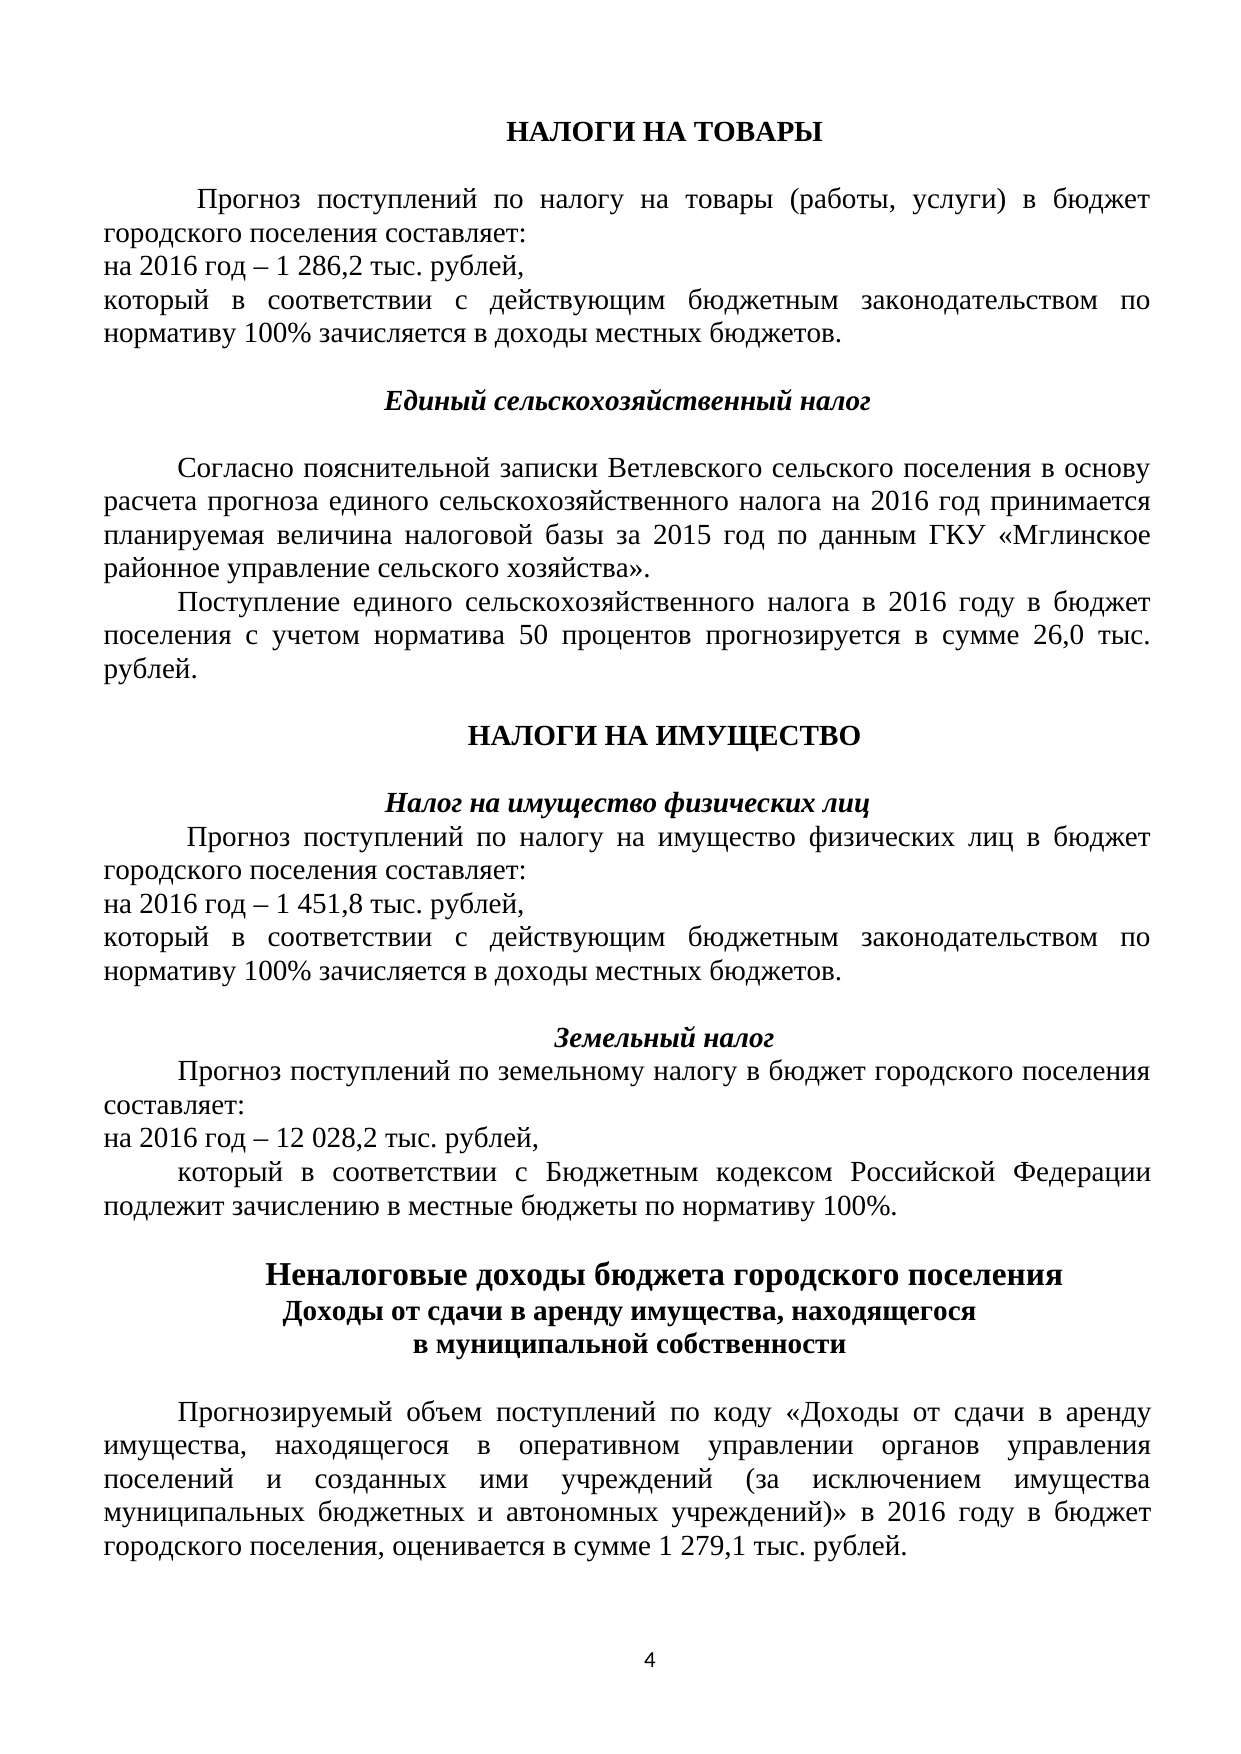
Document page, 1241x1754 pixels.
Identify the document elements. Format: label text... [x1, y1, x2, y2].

text Единый сельскохозяйственный налог [103, 383, 1152, 416]
text Прогнозируемый объем поступлений по коду «Доходы от сдачи в аренду имущества, находящегося в оперативном управлении органов управления поселений и созданных ими учреждений (за исключением имущества муниципальных бюджетных и автономных учреждений)» в 2016 году в бюджет городского поселения, оценивается в сумме 1 279,1 тыс. рублей. [103, 1394, 1152, 1561]
text на 2016 год – 1 286,2 тыс. рублей, [103, 248, 1152, 282]
text Налог на имущество физических лиц [103, 785, 1152, 819]
text Поступление единого сельскохозяйственного налога в 2016 году в бюджет поселения с учетом норматива 50 процентов прогнозируется в сумме 26,0 тыс. рублей. [103, 584, 1152, 684]
text который в соответствии с действующим бюджетным законодательством по нормативу 100% зачисляется в доходы местных бюджетов. [103, 919, 1152, 986]
text который в соответствии с Бюджетным кодексом Российской Федерации подлежит зачислению в местные бюджеты по нормативу 100%. [103, 1154, 1152, 1221]
text на 2016 год – 12 028,2 тыс. рублей, [103, 1121, 1152, 1154]
text НАЛОГИ НА ИМУЩЕСТВО [103, 718, 1152, 752]
text который в соответствии с действующим бюджетным законодательством по нормативу 100% зачисляется в доходы местных бюджетов. [103, 282, 1152, 349]
text на 2016 год – 1 451,8 тыс. рублей, [103, 886, 1152, 919]
text Неналоговые доходы бюджета городского поселения [103, 1255, 1152, 1293]
text Согласно пояснительной записки Ветлевского сельского поселения в основу расчета прогноза единого сельскохозяйственного налога на 2016 год принимается планируемая величина налоговой базы за 2015 год по данным ГКУ «Мглинское районное управление сельского хозяйства». [103, 450, 1152, 584]
text Прогноз поступлений по земельному налогу в бюджет городского поселения составляет: [103, 1053, 1152, 1121]
text Прогноз поступлений по налогу на имущество физических лиц в бюджет городского поселения составляет: [103, 819, 1152, 886]
text Доходы от сдачи в аренду имущества, находящегося в муниципальной собственности [103, 1293, 1156, 1360]
text Земельный налог [103, 1020, 1152, 1053]
text Прогноз поступлений по налогу на товары (работы, услуги) в бюджет городского поселения составляет: [103, 181, 1152, 248]
text НАЛОГИ НА ТОВАРЫ [103, 114, 1152, 148]
